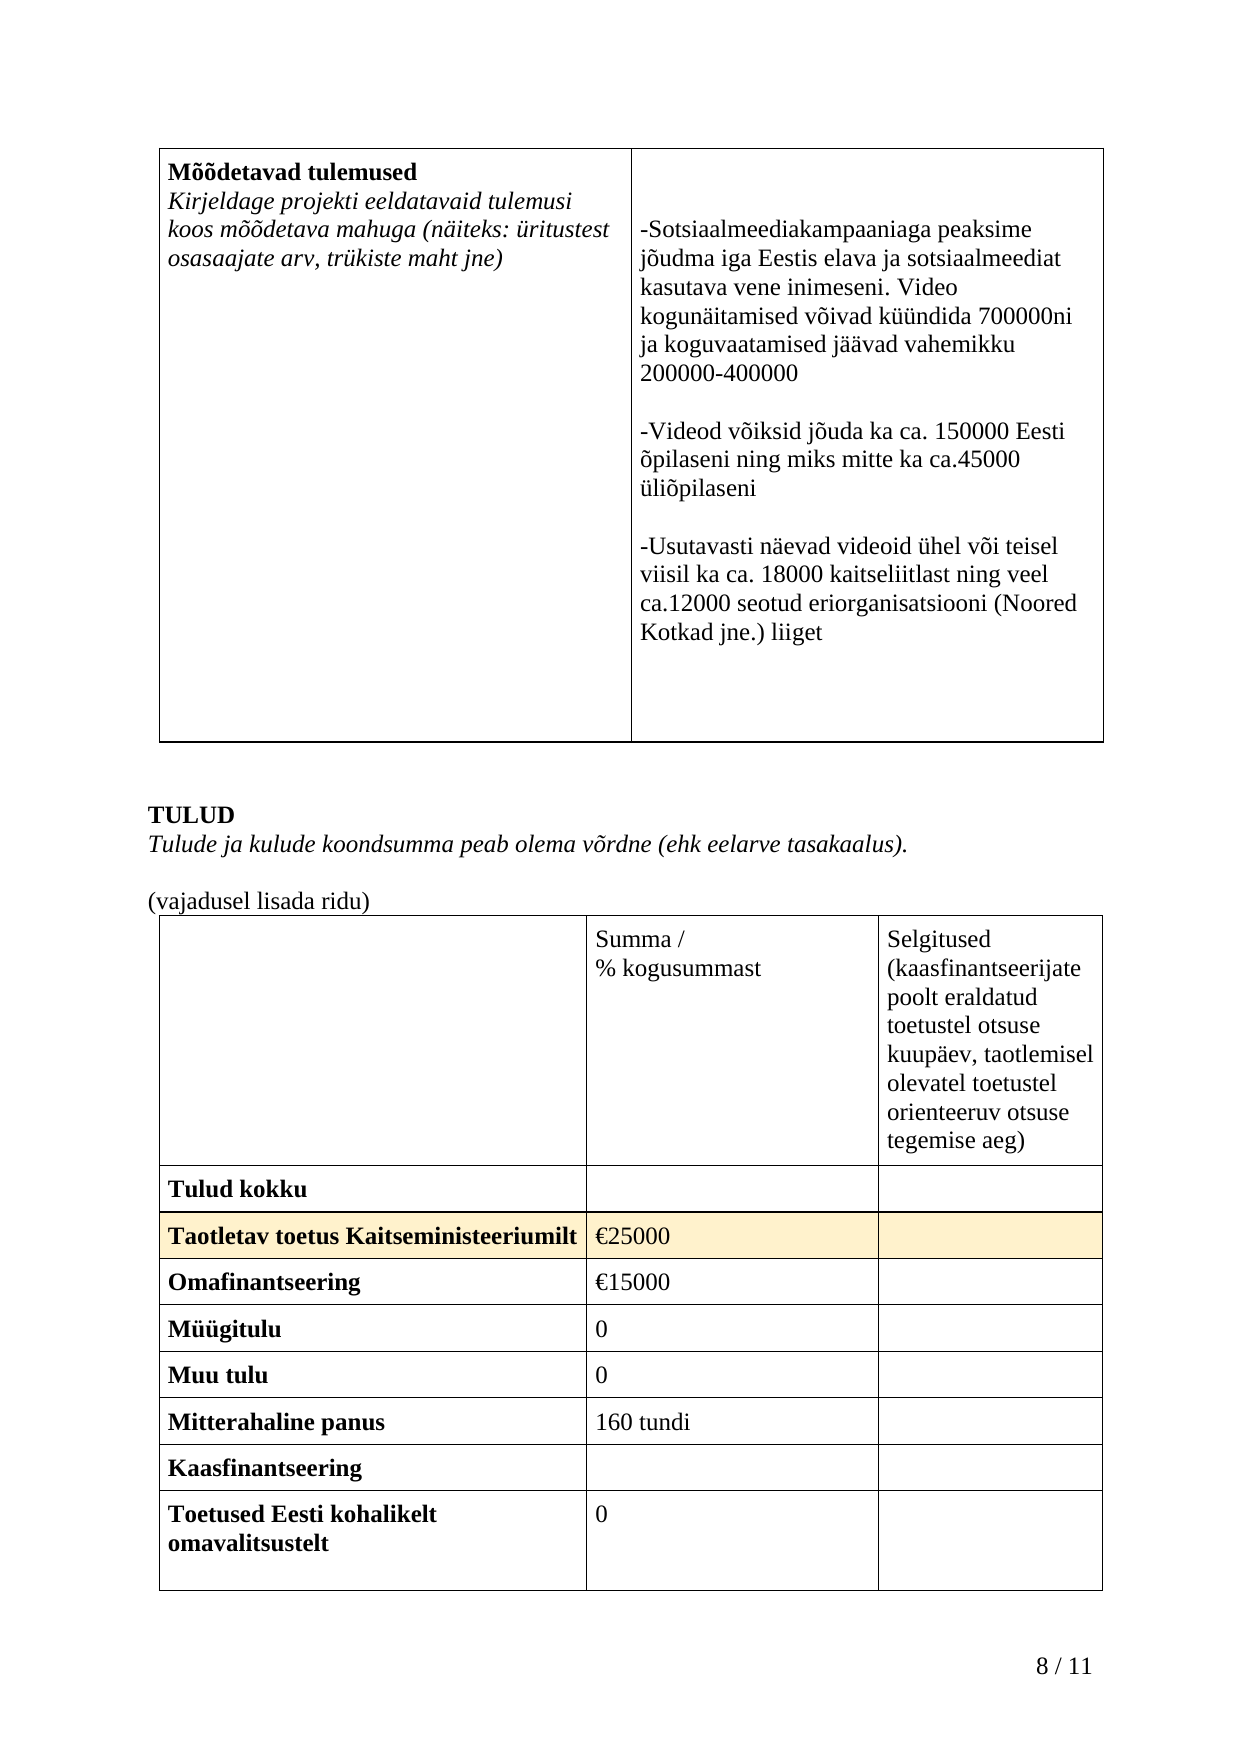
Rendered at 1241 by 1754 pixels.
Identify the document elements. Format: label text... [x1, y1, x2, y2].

table_cell Taotletav toetus Kaitseministeeriumilt [160, 1213, 586, 1258]
table_cell [879, 1445, 1102, 1490]
table_cell 160 tundi [587, 1398, 878, 1444]
table_cell Omafinantseering [160, 1259, 586, 1304]
table_cell Muu tulu [160, 1352, 586, 1397]
table_cell [879, 1166, 1102, 1211]
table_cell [160, 1491, 586, 1590]
table_cell Kaasfinantseering [160, 1445, 586, 1490]
table_header Selgitused (kaasfinantseerijate poolt eraldatud toetustel otsuse kuupäev, taotlemisel olevatel toetustel orienteeruv otsuse tegemise aeg) [879, 916, 1102, 1165]
table_cell 0 [587, 1491, 878, 1590]
table_cell Tulud kokku [160, 1166, 586, 1211]
table_cell [879, 1491, 1102, 1590]
table_cell 0 [587, 1305, 878, 1351]
table_cell [587, 1445, 878, 1490]
table_cell [879, 1213, 1102, 1258]
table_cell Mitterahaline panus [160, 1398, 586, 1444]
text (vajadusel lisada ridu) [148, 886, 1093, 915]
table_cell [879, 1398, 1102, 1444]
table_cell [879, 1259, 1102, 1304]
text Tulude ja kulude koondsumma peab olema võrdne (ehk eelarve tasakaalus). [148, 829, 1093, 857]
text TULUD [148, 800, 1093, 829]
table_cell €25000 [587, 1213, 878, 1258]
table_cell €15000 [587, 1259, 878, 1304]
table_cell Müügitulu [160, 1305, 586, 1351]
table_header [160, 916, 586, 1165]
table_header Summa / % kogusummast [587, 916, 878, 1165]
table_cell 0 [587, 1352, 878, 1397]
table_cell [879, 1352, 1102, 1397]
table_cell -Sotsiaalmeediakampaaniaga peaksime jõudma iga Eestis elava ja sotsiaalmeediat kasutava vene inimeseni. Video kogunäitamised võivad küündida 700000ni ja koguvaatamised jäävad vahemikku 200000-400000 -Videod võiksid jõuda ka ca. 150000 Eesti õpilaseni ning miks mitte ka ca.45000 üliõpilaseni -Usutavasti näevad videoid ühel või teisel viisil ka ca. 18000 kaitseliitlast ning veel ca.12000 seotud eriorganisatsiooni (Noored Kotkad jne.) liiget [632, 149, 1103, 741]
table_cell [587, 1166, 878, 1211]
table_cell Mõõdetavad tulemused Kirjeldage projekti eeldatavaid tulemusi koos mõõdetava mahuga (näiteks: üritustest osasaajate arv, trükiste maht jne) [160, 149, 631, 741]
table_cell [879, 1305, 1102, 1351]
